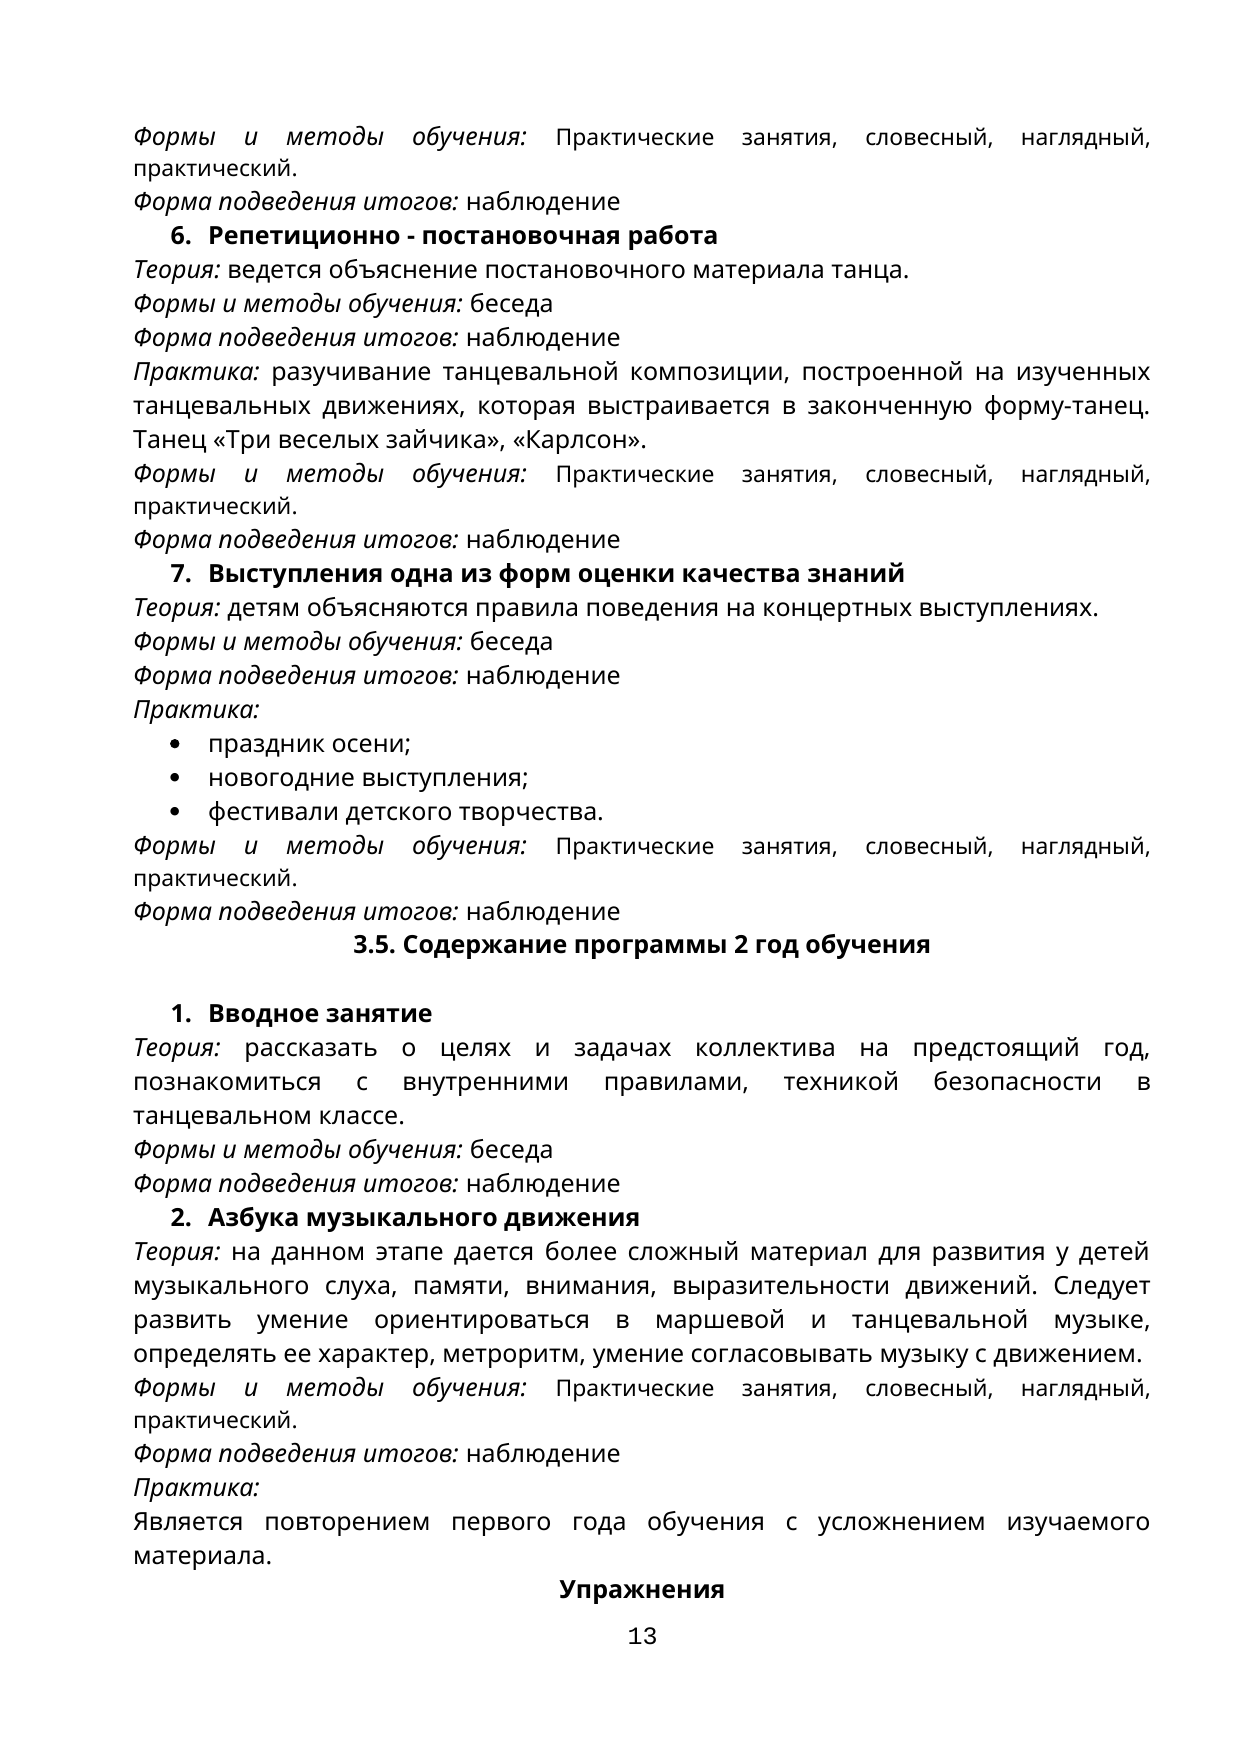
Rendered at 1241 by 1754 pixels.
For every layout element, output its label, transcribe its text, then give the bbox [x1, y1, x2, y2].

list Выступления одна из форм оценки качества знаний [170, 555, 1152, 589]
text Форма подведения итогов: наблюдение [133, 183, 1152, 217]
text Теория: ведется объяснение постановочного материала танца. [133, 252, 1152, 286]
list праздник осени; [170, 726, 1152, 760]
text 3.5. Содержание программы 2 год обучения [133, 927, 1152, 961]
text Формы и методы обучения: Практические занятия, словесный, наглядный, практический. [133, 828, 1152, 893]
list Азбука музыкального движения [170, 1200, 1152, 1234]
text Формы и методы обучения: беседа [133, 1132, 1152, 1166]
text Формы и методы обучения: Практические занятия, словесный, наглядный, практический. [133, 456, 1152, 521]
text Форма подведения итогов: наблюдение [133, 521, 1152, 555]
text Упражнения [133, 1572, 1152, 1606]
text Практика: [133, 692, 1152, 726]
text Формы и методы обучения: беседа [133, 623, 1152, 657]
text Практика: [133, 1469, 1152, 1503]
text Теория: на данном этапе дается более сложный материал для развития у детей музыкального слуха, памяти, внимания, выразительности движений. Следует развить умение ориентироваться в маршевой и танцевальной музыке, определять ее характер, метроритм, умение согласовывать музыку с движением. [133, 1234, 1152, 1370]
text Теория: детям объясняются правила поведения на концертных выступлениях. [133, 589, 1152, 623]
text Форма подведения итогов: наблюдение [133, 657, 1152, 692]
text Является повторением первого года обучения с усложнением изучаемого материала. [133, 1503, 1152, 1572]
text Формы и методы обучения: Практические занятия, словесный, наглядный, практический. [133, 1370, 1152, 1435]
text Форма подведения итогов: наблюдение [133, 1166, 1152, 1200]
list Вводное занятие [170, 995, 1152, 1029]
text Формы и методы обучения: беседа [133, 286, 1152, 320]
list новогодние выступления; [170, 760, 1152, 794]
text Форма подведения итогов: наблюдение [133, 320, 1152, 354]
text Теория: рассказать о целях и задачах коллектива на предстоящий год, познакомиться с внутренними правилами, техникой безопасности в танцевальном классе. [133, 1029, 1152, 1132]
text Форма подведения итогов: наблюдение [133, 1435, 1152, 1469]
list фестивали детского творчества. [170, 794, 1152, 828]
text Форма подведения итогов: наблюдение [133, 893, 1152, 927]
text Практика: разучивание танцевальной композиции, построенной на изученных танцевальных движениях, которая выстраивается в законченную форму-танец. Танец «Три веселых зайчика», «Карлсон». [133, 354, 1152, 456]
text Формы и методы обучения: Практические занятия, словесный, наглядный, практический. [133, 118, 1152, 183]
list Репетиционно - постановочная работа [170, 217, 1152, 252]
